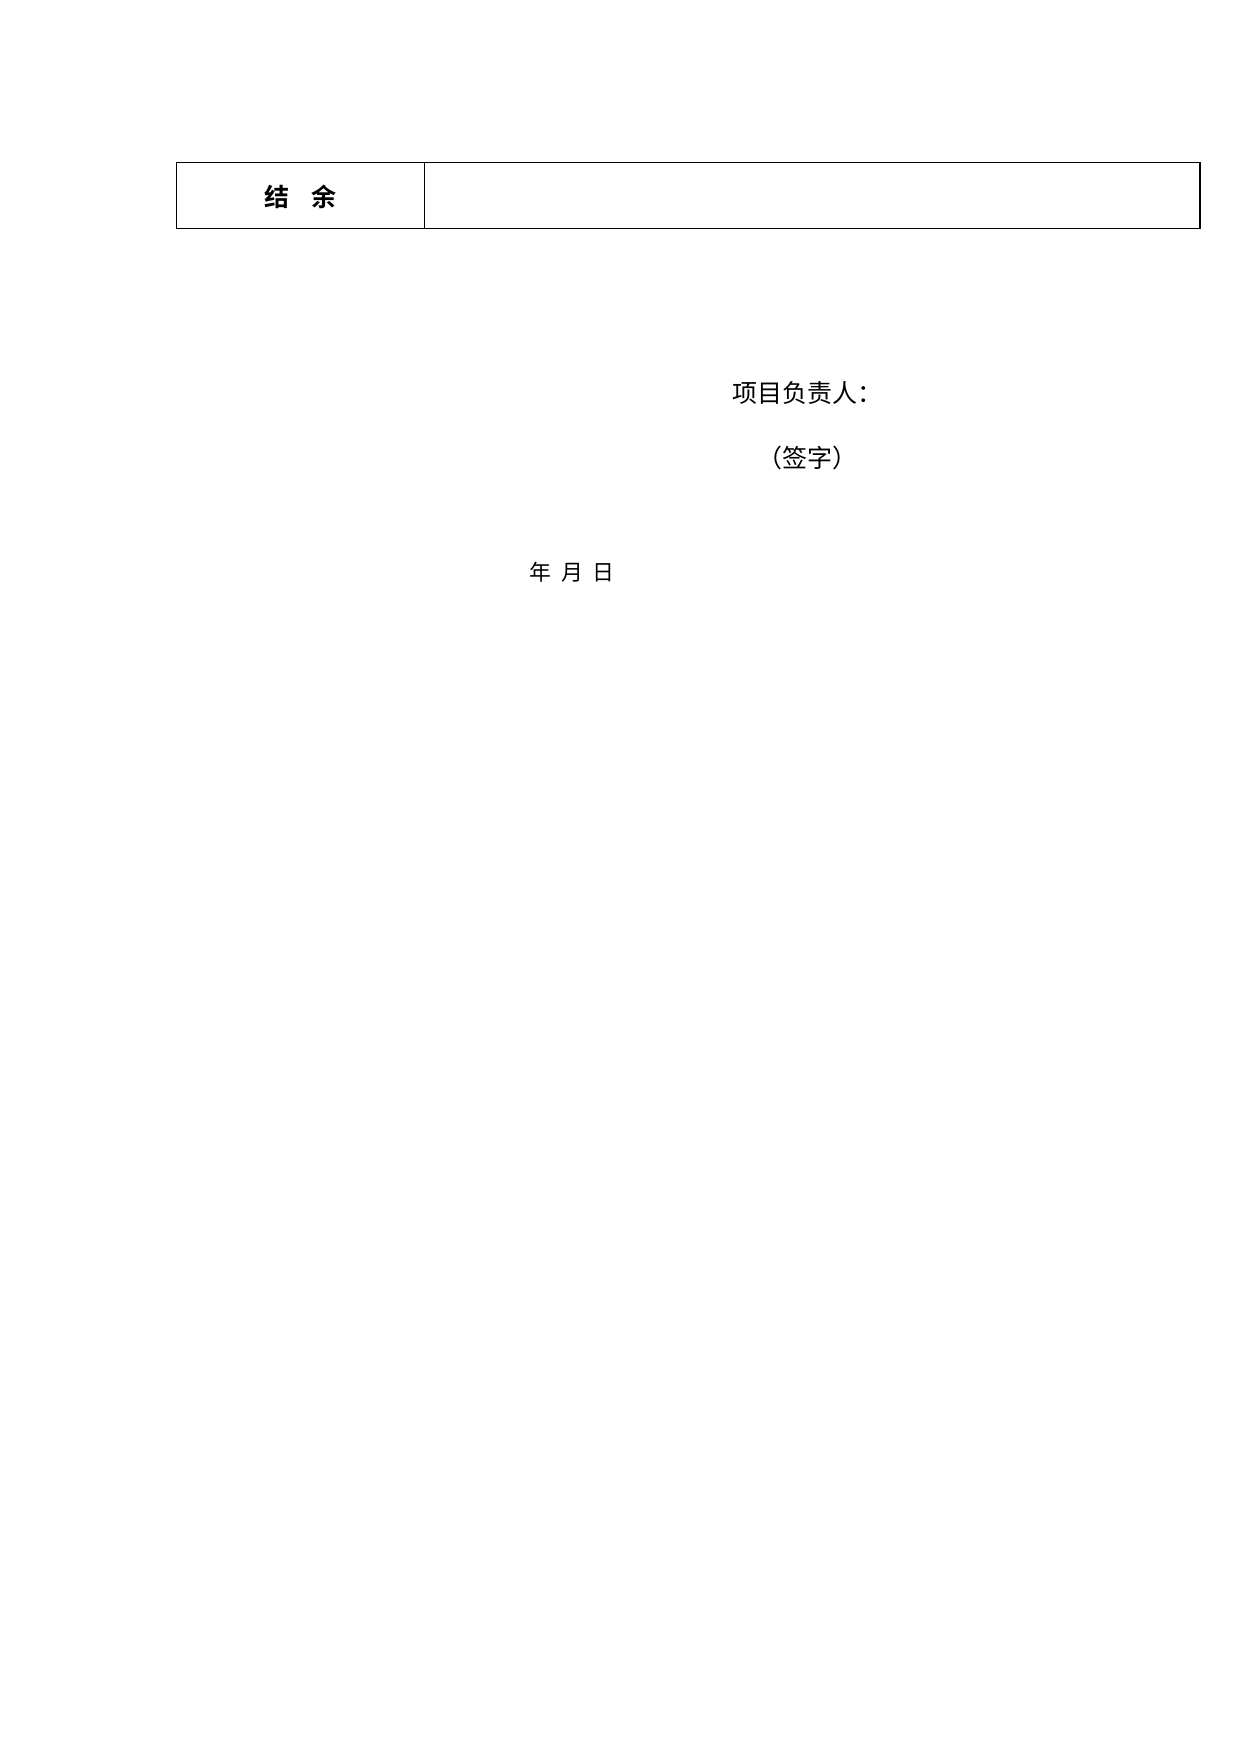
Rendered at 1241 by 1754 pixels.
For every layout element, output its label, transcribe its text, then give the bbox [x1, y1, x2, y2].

text （签字） [187, 424, 1053, 489]
text 年 月 日 [187, 554, 1053, 587]
table_cell [425, 163, 1199, 228]
table_cell 结 余 [177, 163, 424, 228]
text 项目负责人： [187, 359, 1053, 424]
